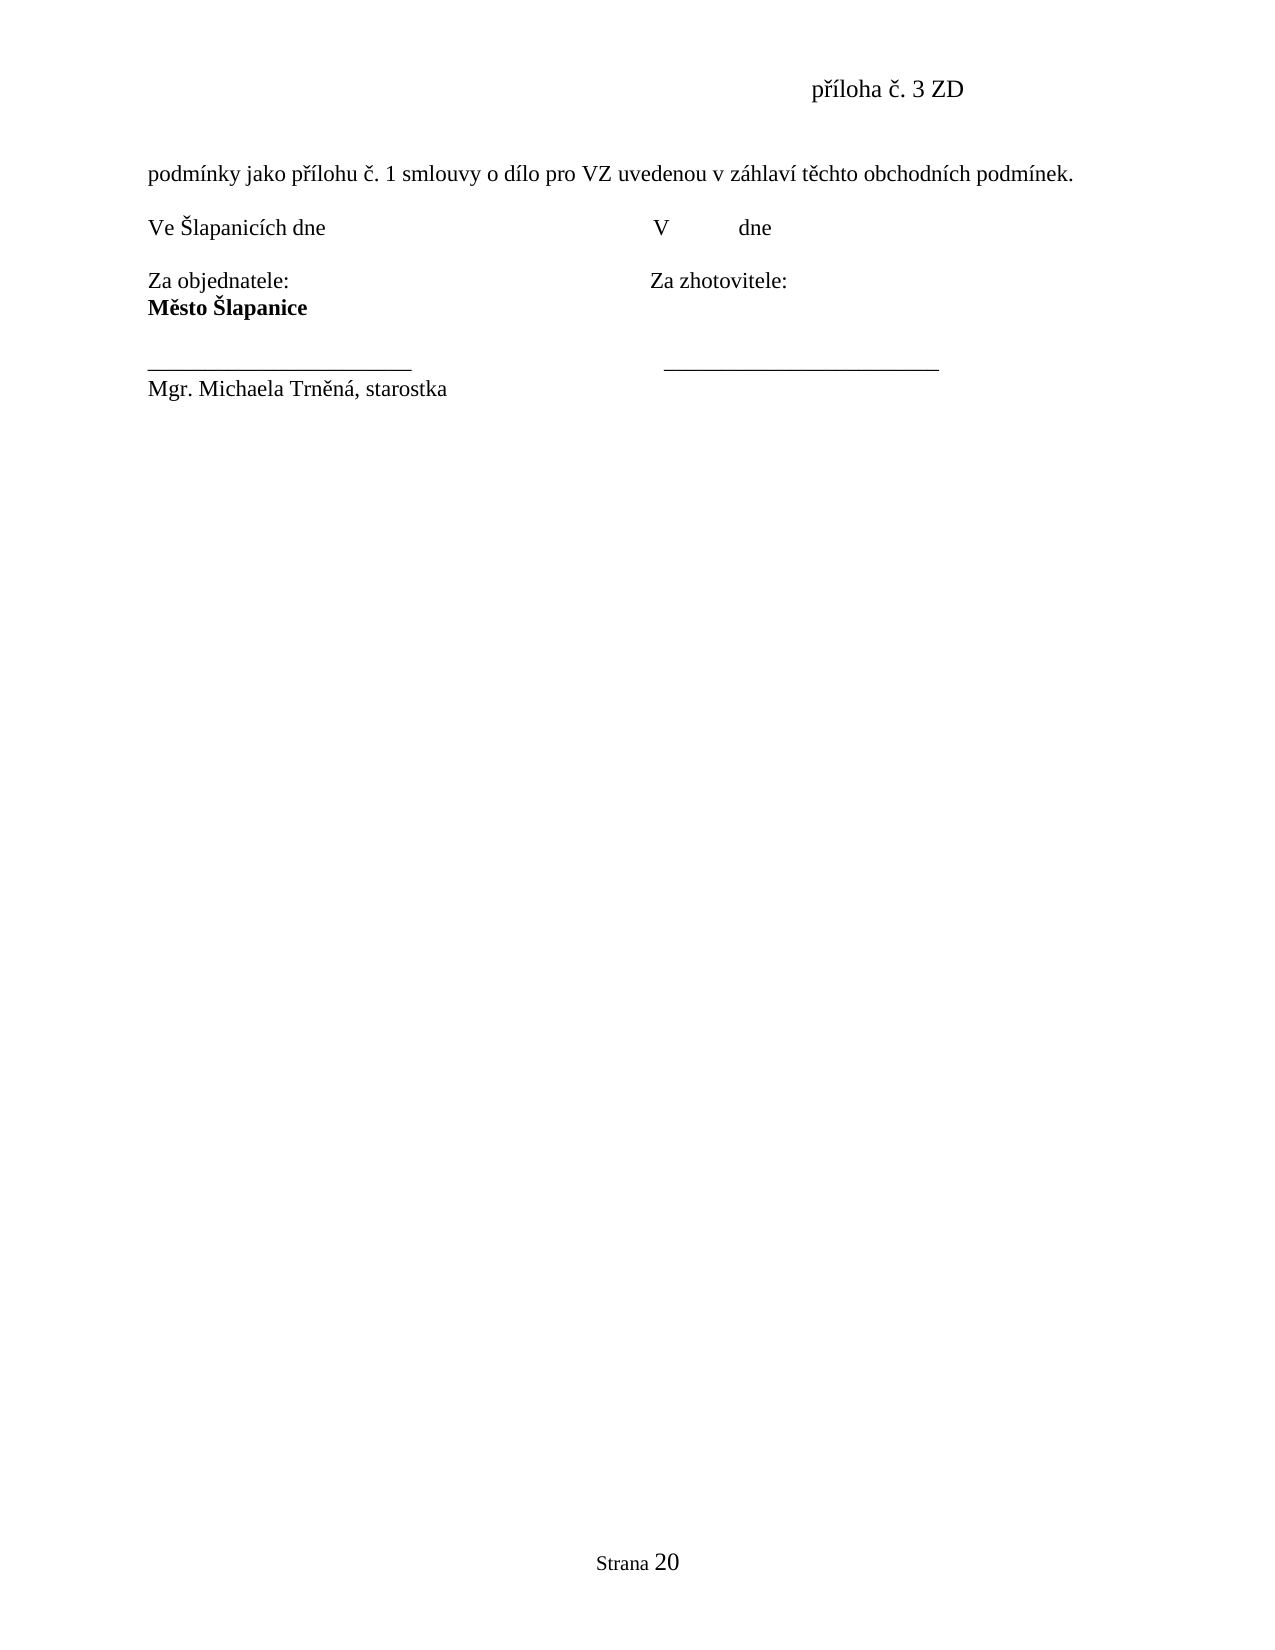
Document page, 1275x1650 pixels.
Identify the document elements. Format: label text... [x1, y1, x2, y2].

text Za objednatele: Za zhotovitele: [148, 267, 1137, 293]
text Mgr. Michaela Trněná, starostka [148, 373, 1137, 401]
text _______________________ ________________________ [148, 347, 1137, 373]
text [148, 160, 1137, 186]
text Město Šlapanice [148, 293, 1137, 321]
text Ve Šlapanicích dne V dne [148, 213, 1137, 240]
